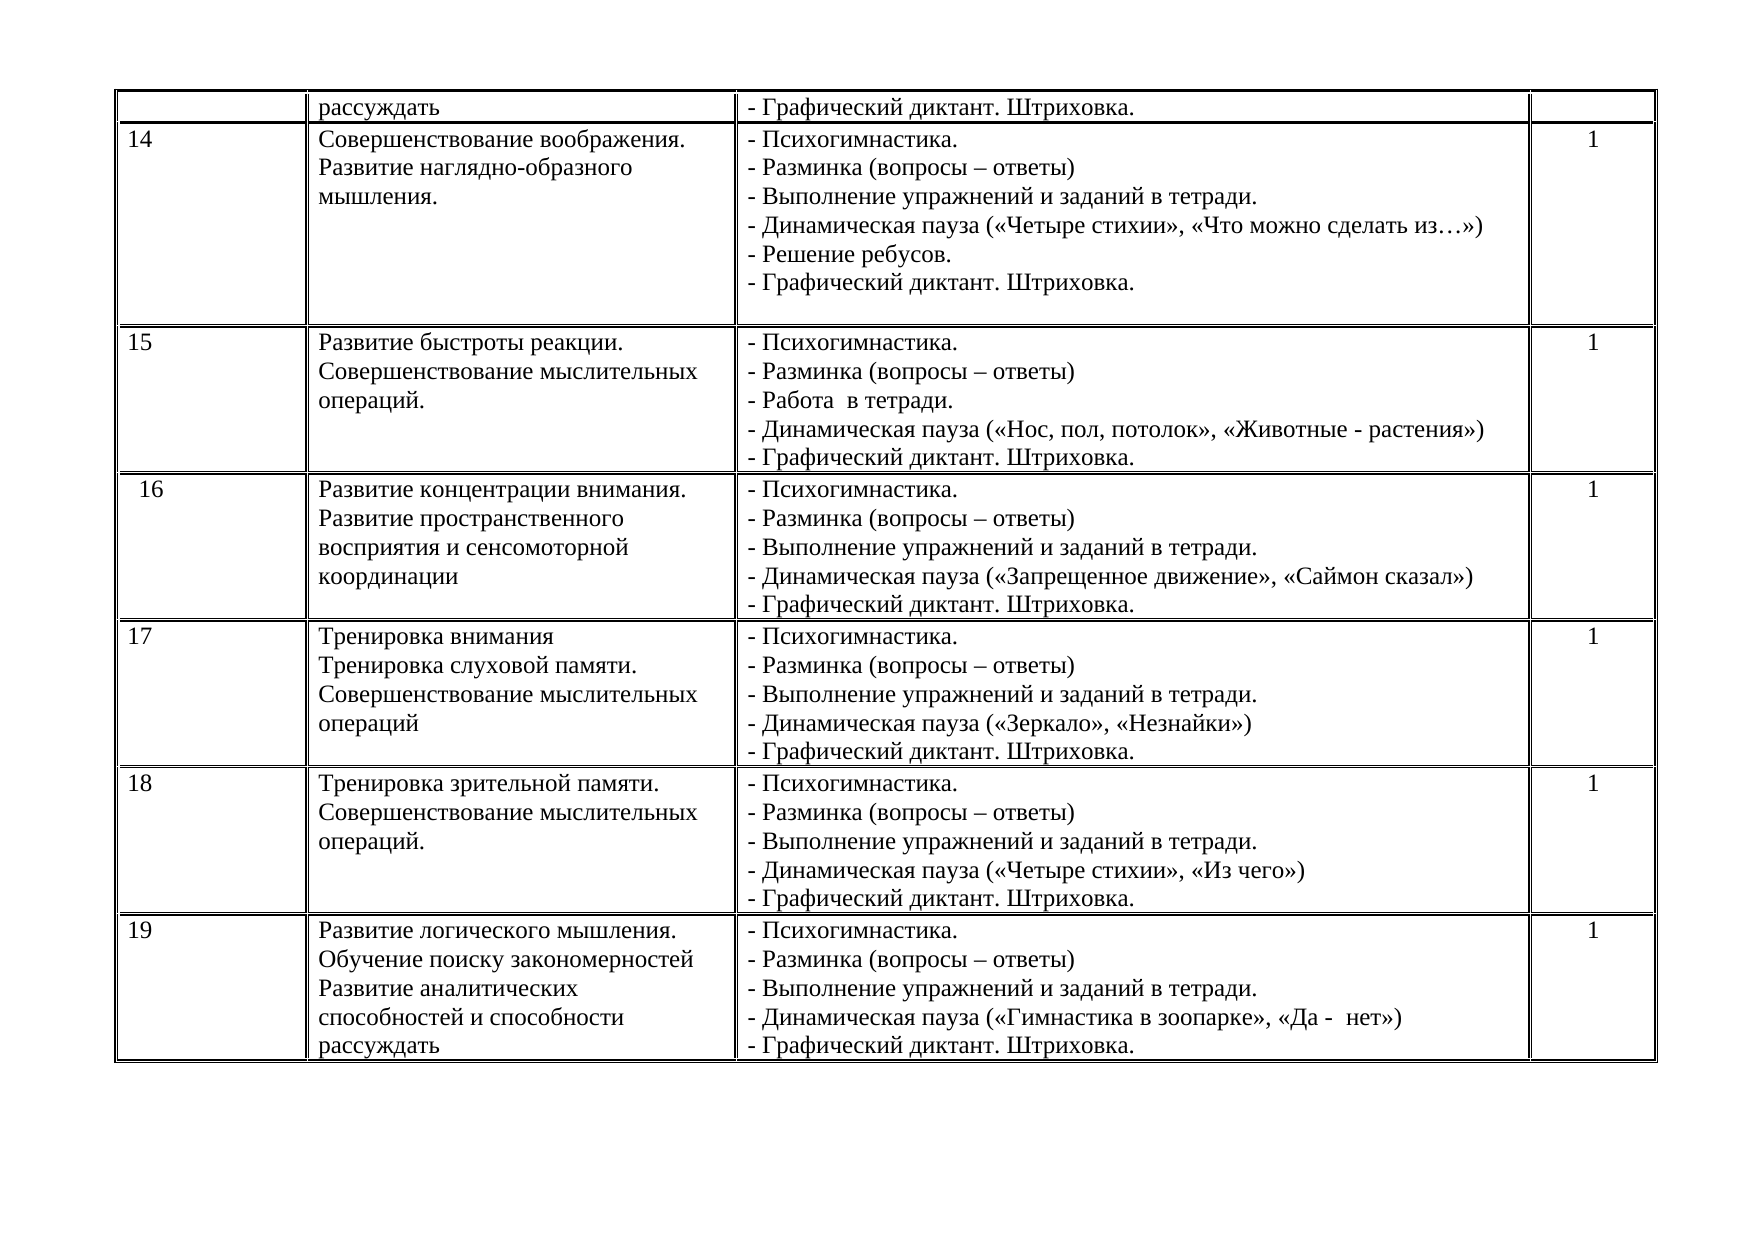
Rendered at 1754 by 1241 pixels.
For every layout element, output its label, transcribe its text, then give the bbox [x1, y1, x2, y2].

table_cell - Психогимнастика. - Разминка (вопросы – ответы) - Выполнение упражнений и заданий в тетради. - Динамическая пауза («Запрещенное движение», «Саймон сказал») - Графический диктант. Штриховка. [738, 475, 1528, 618]
table_cell 15 [116, 324, 307, 471]
table_cell 14 [116, 121, 305, 324]
table_cell 1 [1532, 765, 1655, 912]
table_cell Развитие логического мышления. Обучение поиску закономерностей Развитие аналитических способностей и способности рассуждать [307, 915, 736, 1059]
table_cell Совершенствование воображения. Развитие наглядно-образного мышления. [309, 124, 734, 324]
table_cell 13 [118, 92, 307, 121]
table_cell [736, 91, 1530, 121]
table_cell 16 [118, 471, 306, 618]
table_cell Развитие концентрации внимания. Развитие пространственного восприятия и сенсомоторной координации [309, 475, 734, 618]
table_cell 18 [118, 765, 306, 912]
table_cell 1 [1530, 324, 1656, 471]
table_cell 1 [1530, 91, 1654, 121]
table_cell Тренировка внимания Тренировка слуховой памяти. Совершенствование мыслительных операций [309, 622, 734, 765]
table_cell - Психогимнастика. - Разминка (вопросы – ответы) - Выполнение упражнений и заданий в тетради. - Динамическая пауза («Четыре стихии», «Что можно сделать из…») - Решение ребусов. - Графический диктант. Штриховка. [738, 124, 1528, 324]
table_cell 17 [116, 618, 307, 765]
table_cell Тренировка зрительной памяти. Совершенствование мыслительных операций. [309, 768, 734, 912]
table_cell 19 [118, 912, 307, 1059]
table_cell - Психогимнастика. - Разминка (вопросы – ответы) - Работа в тетради. - Динамическая пауза («Нос, пол, потолок», «Животные - растения») - Графический диктант. Штриховка. [738, 328, 1528, 471]
table_cell 1 [1530, 618, 1656, 765]
table_cell - Психогимнастика. - Разминка (вопросы – ответы) - Выполнение упражнений и заданий в тетради. - Динамическая пауза («Четыре стихии», «Из чего») - Графический диктант. Штриховка. [738, 768, 1528, 912]
table_cell Развитие быстроты реакции. Совершенствование мыслительных операций. [309, 328, 734, 471]
table_cell 1 [1532, 121, 1656, 324]
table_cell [307, 91, 736, 121]
table_cell - Психогимнастика. - Разминка (вопросы – ответы) - Выполнение упражнений и заданий в тетради. - Динамическая пауза («Зеркало», «Незнайки») - Графический диктант. Штриховка. [738, 622, 1528, 765]
table_cell 1 [1530, 912, 1655, 1059]
table_cell 1 [1532, 471, 1655, 618]
